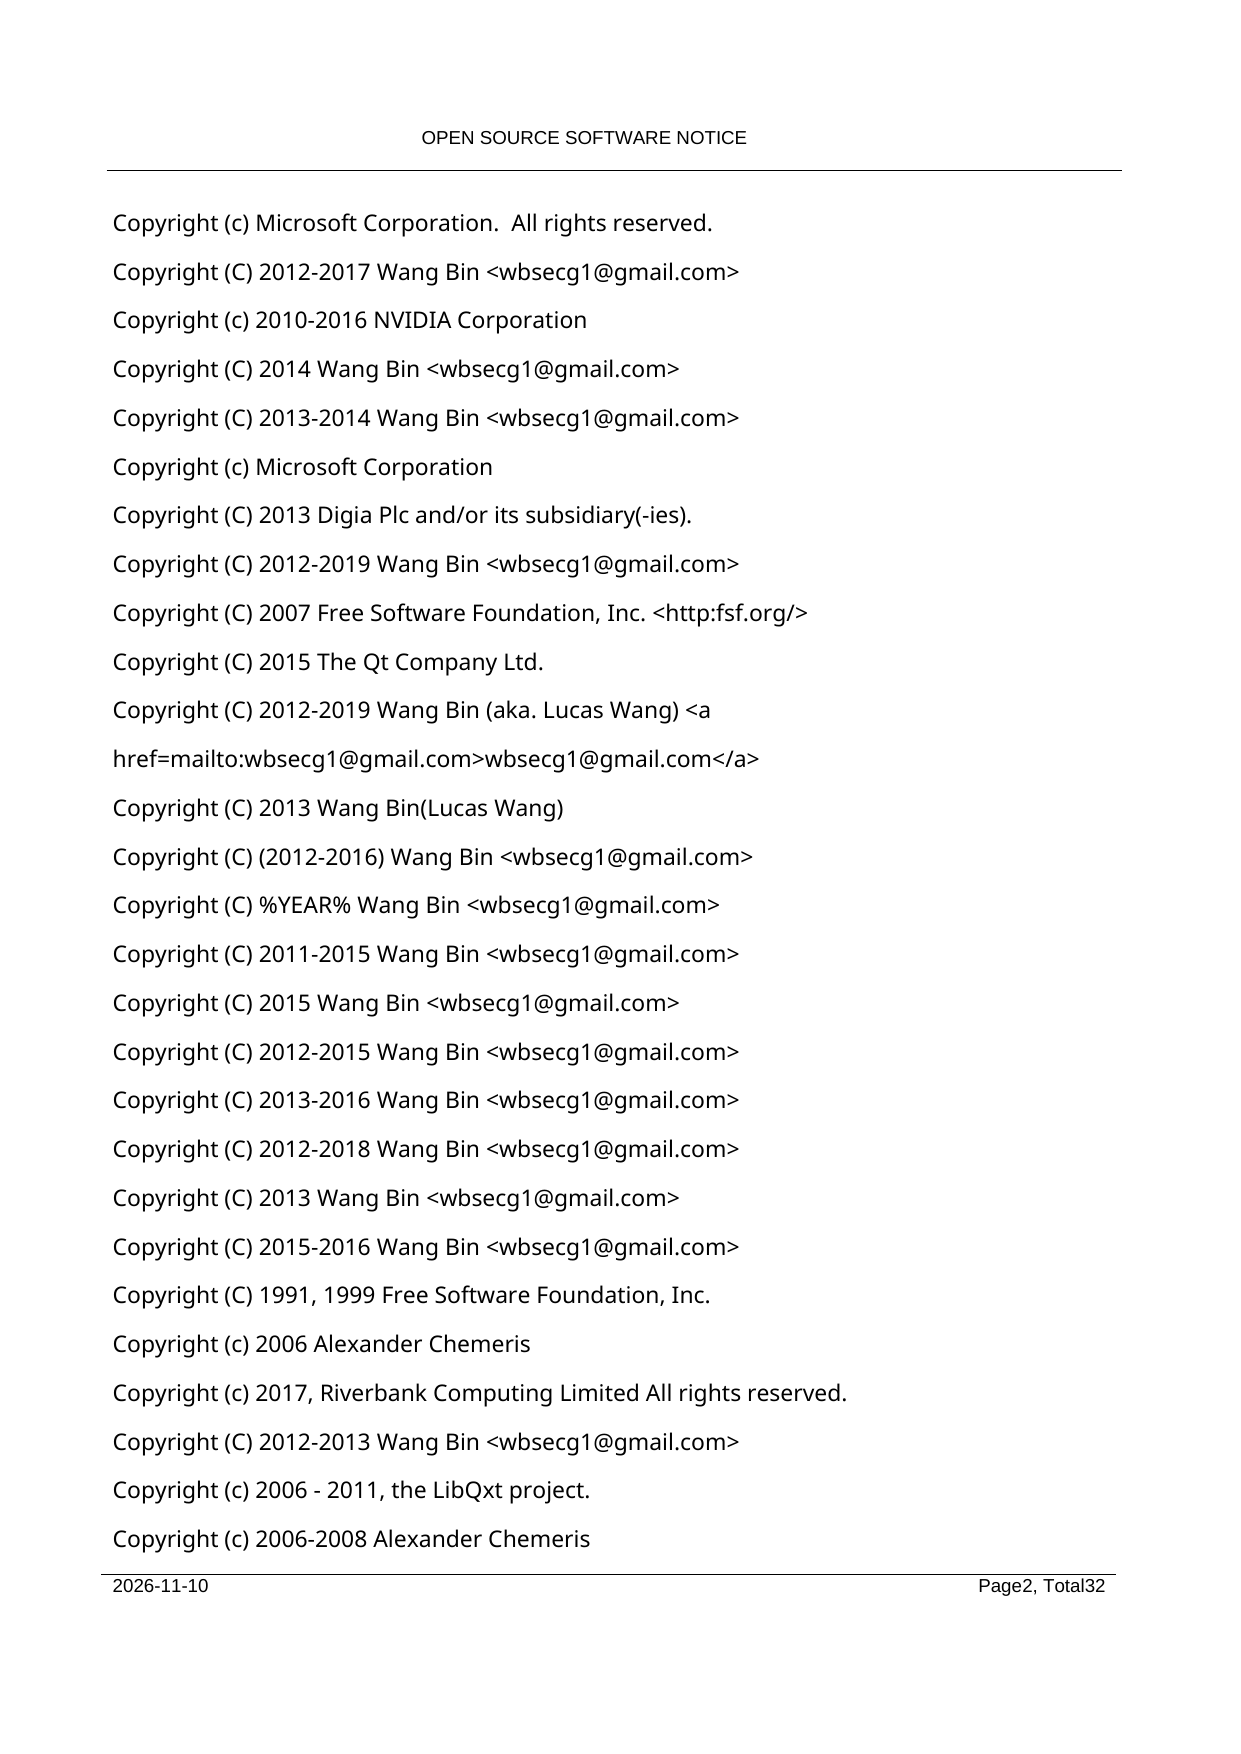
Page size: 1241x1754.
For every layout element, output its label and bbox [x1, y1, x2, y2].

text [112, 206, 1128, 1555]
